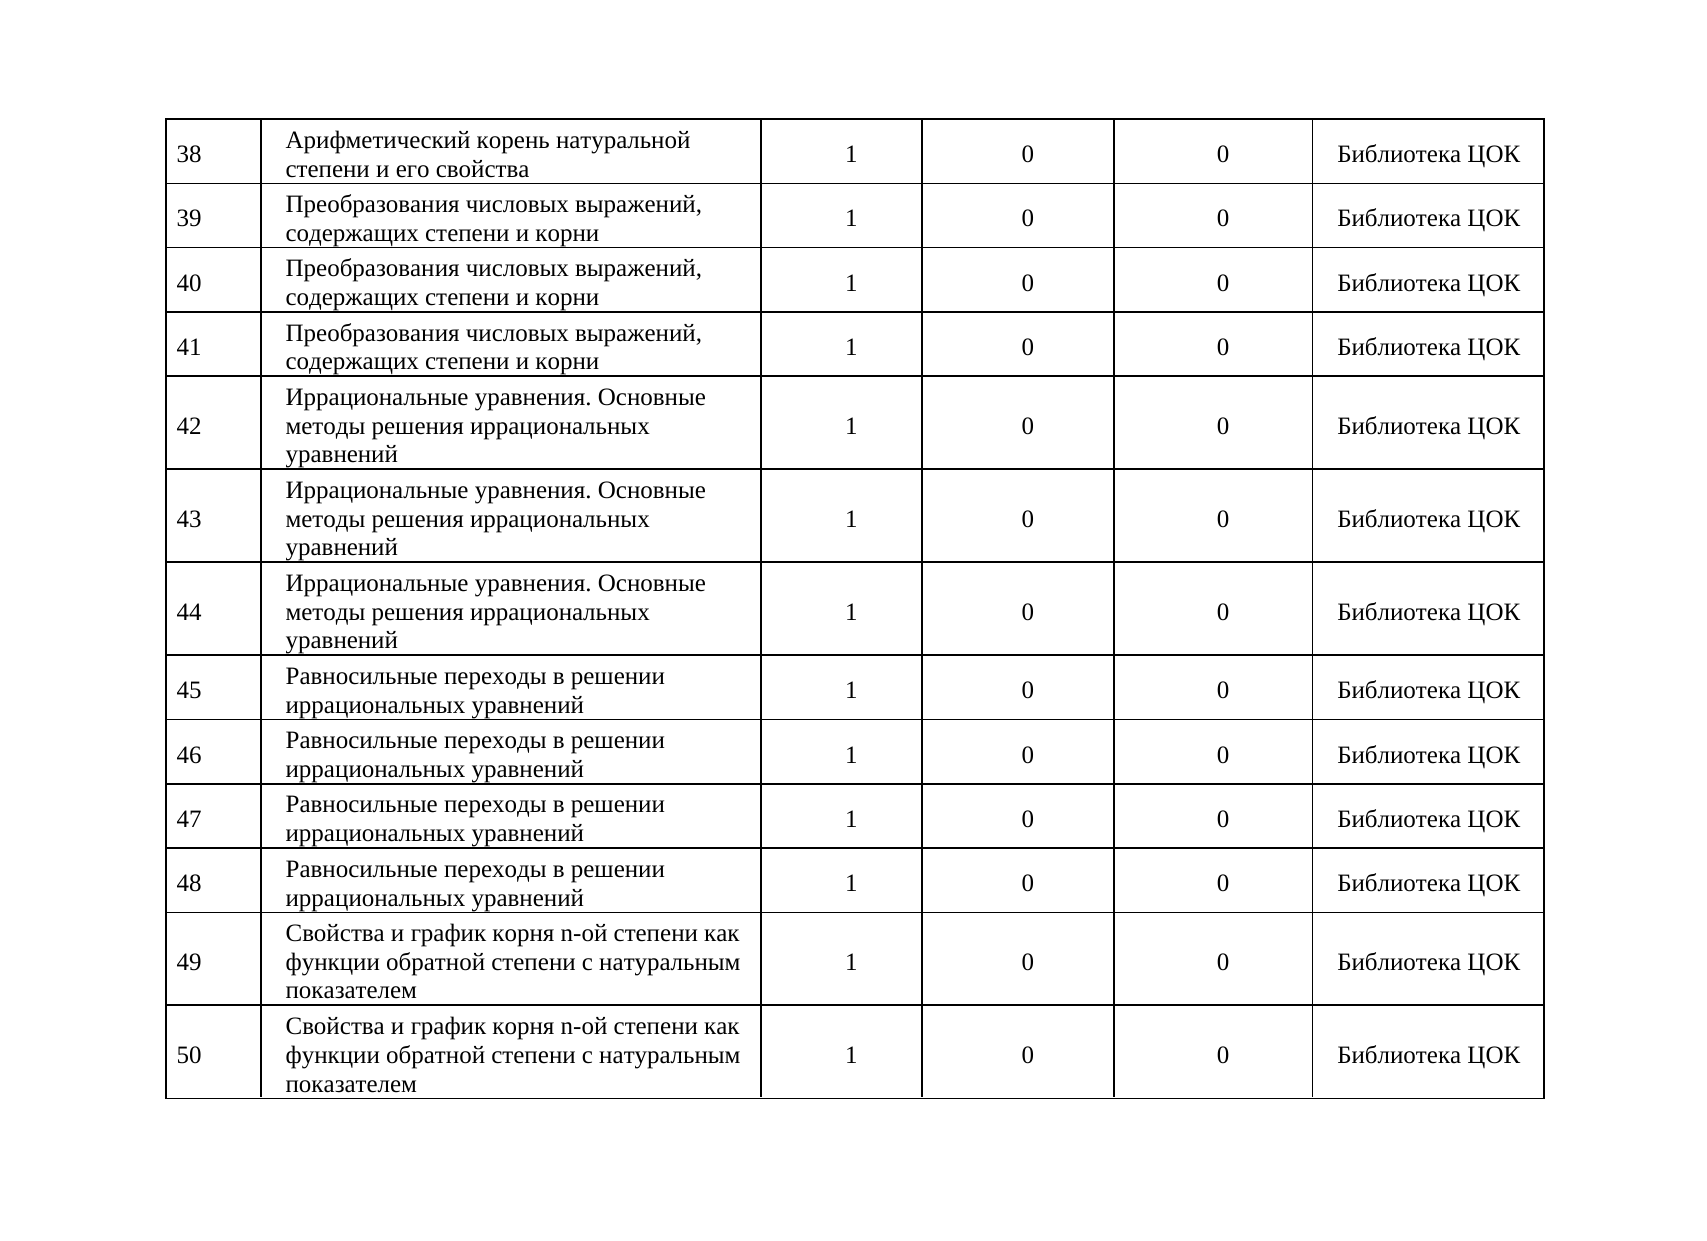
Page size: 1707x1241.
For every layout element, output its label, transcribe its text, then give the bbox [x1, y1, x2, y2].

table_cell 0 [923, 184, 1113, 247]
table_cell 0 [923, 849, 1113, 911]
table_cell 1 [762, 248, 921, 311]
table_cell 47 [167, 785, 260, 847]
table_cell 41 [167, 313, 260, 375]
table_cell 1 [762, 1006, 921, 1097]
table_cell 1 [762, 720, 921, 783]
table_cell 0 [1115, 913, 1312, 1004]
table_cell 0 [923, 720, 1113, 783]
table_cell 45 [167, 656, 260, 718]
table_cell 0 [923, 1006, 1113, 1097]
table_cell 44 [167, 563, 260, 654]
table_cell 1 [762, 377, 921, 468]
table_cell 0 [923, 248, 1113, 311]
table_cell 0 [1115, 184, 1312, 247]
table_cell 0 [923, 656, 1113, 718]
table_cell Библиотека ЦОК [1313, 184, 1543, 247]
table_cell Библиотека ЦОК [1313, 313, 1543, 375]
table_cell Библиотека ЦОК [1313, 563, 1543, 654]
table_cell Иррациональные уравнения. Основные методы решения иррациональных уравнений [262, 563, 760, 654]
table_cell 0 [923, 313, 1113, 375]
table_cell Свойства и график корня n-ой степени как функции обратной степени с натуральным показателем [262, 913, 760, 1004]
table_cell 0 [923, 470, 1113, 561]
table_cell 1 [762, 470, 921, 561]
table_cell 39 [167, 184, 260, 247]
table_cell Иррациональные уравнения. Основные методы решения иррациональных уравнений [262, 470, 760, 561]
table_cell 0 [1115, 313, 1312, 375]
table_cell 42 [167, 377, 260, 468]
table_cell 0 [923, 785, 1113, 847]
table_cell 0 [923, 563, 1113, 654]
table_cell 1 [762, 849, 921, 911]
table_cell Библиотека ЦОК [1313, 1006, 1543, 1097]
table_cell Равносильные переходы в решении иррациональных уравнений [262, 656, 760, 718]
table_cell 0 [1115, 377, 1312, 468]
table_cell 48 [167, 849, 260, 911]
table_cell Библиотека ЦОК [1313, 248, 1543, 311]
table_cell Равносильные переходы в решении иррациональных уравнений [262, 849, 760, 911]
table_cell Библиотека ЦОК [1313, 470, 1543, 561]
table_cell 40 [167, 248, 260, 311]
table_cell Библиотека ЦОК [1313, 913, 1543, 1004]
table_cell 1 [762, 313, 921, 375]
table_cell 1 [762, 656, 921, 718]
table_cell 0 [1115, 120, 1312, 182]
table_cell 0 [923, 120, 1113, 182]
table_cell 0 [923, 377, 1113, 468]
table_cell Библиотека ЦОК [1313, 656, 1543, 718]
table_cell Свойства и график корня n-ой степени как функции обратной степени с натуральным показателем [262, 1006, 760, 1097]
table_cell Иррациональные уравнения. Основные методы решения иррациональных уравнений [262, 377, 760, 468]
table_cell 43 [167, 470, 260, 561]
table_cell 0 [1115, 470, 1312, 561]
table_cell 38 [167, 120, 260, 182]
table_cell 0 [1115, 849, 1312, 911]
table_cell 46 [167, 720, 260, 783]
table_cell 1 [762, 785, 921, 847]
table_cell 0 [1115, 720, 1312, 783]
table_cell Библиотека ЦОК [1313, 120, 1543, 182]
table_cell Библиотека ЦОК [1313, 785, 1543, 847]
table_cell Равносильные переходы в решении иррациональных уравнений [262, 720, 760, 783]
table_cell 1 [762, 120, 921, 182]
table_cell Библиотека ЦОК [1313, 720, 1543, 783]
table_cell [262, 120, 760, 182]
table_cell 1 [762, 563, 921, 654]
table_cell 49 [167, 913, 260, 1004]
table_cell 1 [762, 913, 921, 1004]
table_cell 0 [1115, 248, 1312, 311]
table_cell 0 [1115, 1006, 1312, 1097]
table_cell Преобразования числовых выражений, содержащих степени и корни [262, 248, 760, 311]
table_cell Преобразования числовых выражений, содержащих степени и корни [262, 184, 760, 247]
table_cell 0 [1115, 656, 1312, 718]
table_cell 1 [762, 184, 921, 247]
table_cell Равносильные переходы в решении иррациональных уравнений [262, 785, 760, 847]
table_cell 0 [1115, 563, 1312, 654]
table_cell 0 [923, 913, 1113, 1004]
table_cell Преобразования числовых выражений, содержащих степени и корни [262, 313, 760, 375]
table_cell Библиотека ЦОК [1313, 377, 1543, 468]
table_cell Библиотека ЦОК [1313, 849, 1543, 911]
table_cell 50 [167, 1006, 260, 1097]
table_cell 0 [1115, 785, 1312, 847]
